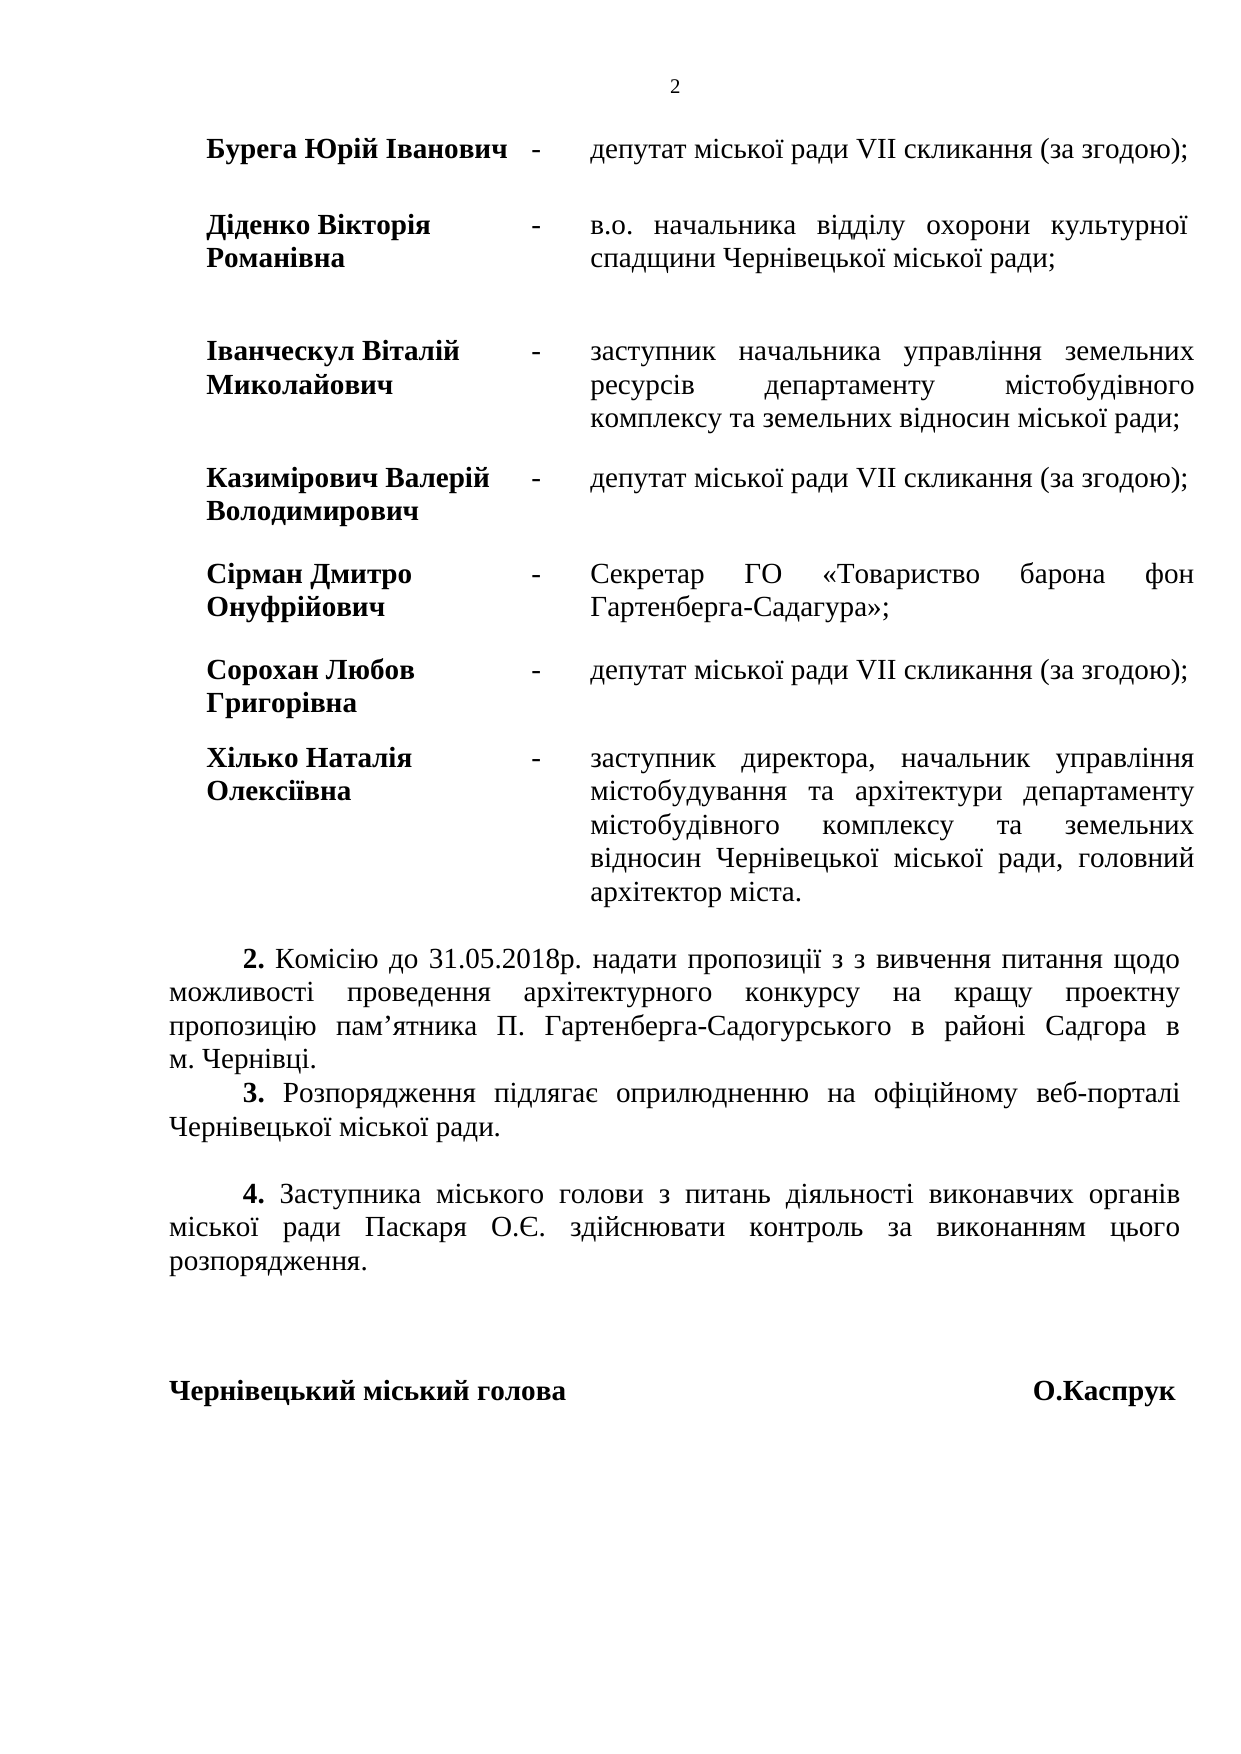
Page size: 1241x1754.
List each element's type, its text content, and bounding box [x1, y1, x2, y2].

table_cell - [520, 556, 579, 652]
table_cell - [520, 131, 579, 207]
table_cell Сірман Дмитро Онуфрійович [195, 556, 520, 652]
table_cell депутат міської ради VІІ скликання (за згодою); [579, 131, 1199, 207]
text Чернівецький міський голова О.Каспрук [169, 1373, 1181, 1406]
table_cell заступник директора, начальник управління містобудування та архітектури департаменту містобудівного комплексу та земельних відносин Чернівецької міської ради, головний архітектор міста. [579, 740, 1199, 907]
table_cell - [520, 460, 579, 556]
table_cell Секретар ГО «Товариство барона фон Гартенберга-Садагура»; [579, 556, 1199, 652]
text 2. Комісію до 31.05.2018р. надати пропозиції з з вивчення питання щодо можливості проведення архітектурного конкурсу на кращу проектну пропозицію пам’ятника П. Гартенберга-Садогурського в районі Садгора в м. Чернівці. [169, 941, 1181, 1075]
table_cell Сорохан Любов Григорівна [195, 652, 520, 740]
table_cell в.о. начальника відділу охорони культурної спадщини Чернівецької міської ради; [579, 207, 1199, 333]
table_cell заступник начальника управління земельних ресурсів департаменту містобудівного комплексу та земельних відносин міської ради; [579, 333, 1199, 460]
table_cell депутат міської ради VІІ скликання (за згодою); [579, 652, 1199, 740]
table_cell Бурега Юрій Іванович [195, 131, 520, 207]
table_cell - [520, 333, 579, 460]
text 3. Розпорядження підлягає оприлюдненню на офіційному веб-порталі Чернівецької міської ради. [169, 1075, 1181, 1142]
text 4. Заступника міського голови з питань діяльності виконавчих органів міської ради Паскаря О.Є. здійснювати контроль за виконанням цього розпорядження. [169, 1176, 1181, 1276]
table_cell - [520, 740, 579, 907]
table_cell Діденко Вікторія Романівна [195, 207, 520, 333]
table_cell Хілько Наталія Олексіївна [195, 740, 520, 907]
table_cell - [520, 652, 579, 740]
table_cell Казимірович Валерій Володимирович [195, 460, 520, 556]
table_cell - [520, 207, 579, 333]
table_cell Іванческул Віталій Миколайович [195, 333, 520, 460]
table_cell депутат міської ради VІІ скликання (за згодою); [579, 460, 1199, 556]
